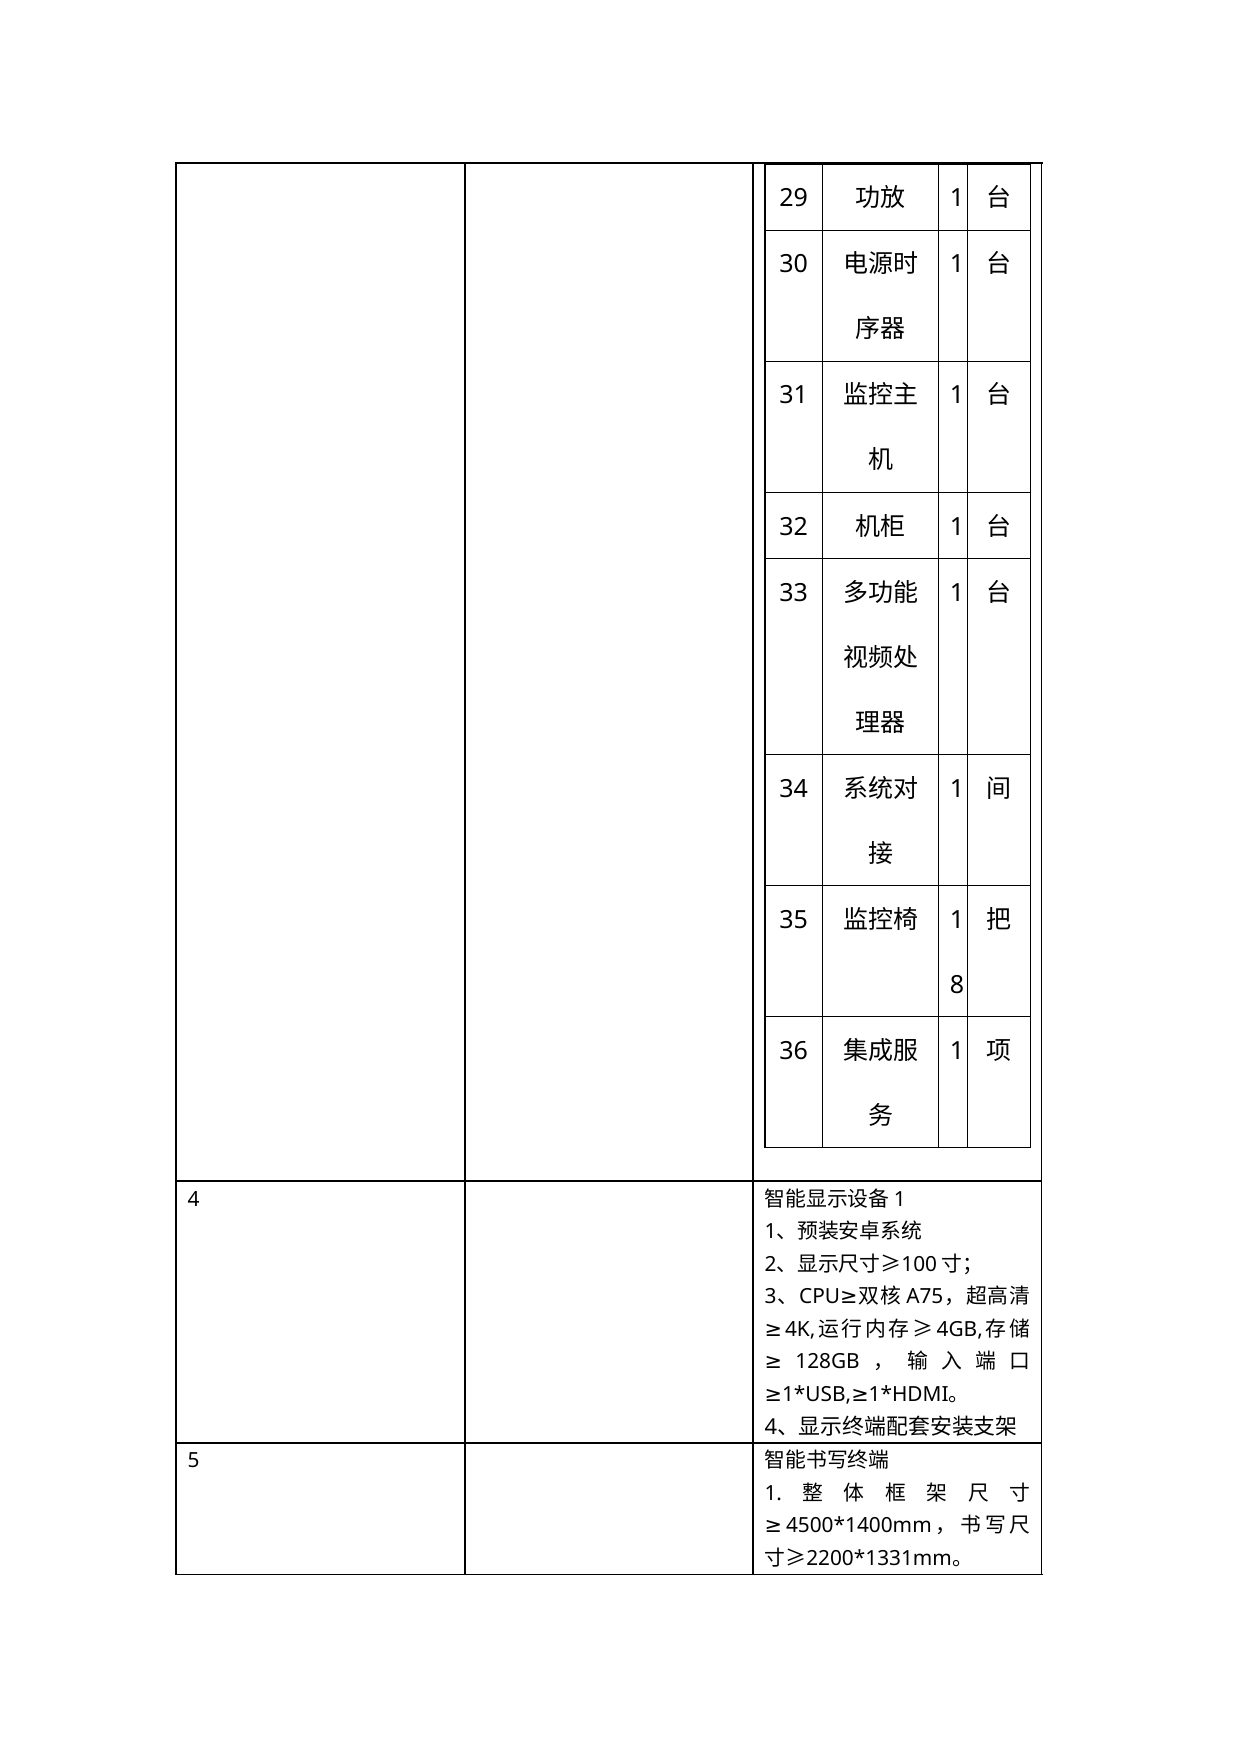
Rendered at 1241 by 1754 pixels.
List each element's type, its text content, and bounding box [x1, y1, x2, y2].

table_cell [466, 1182, 752, 1442]
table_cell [754, 1444, 1041, 1573]
table_cell [466, 1444, 752, 1573]
table_cell [466, 164, 752, 1180]
table_cell 3 [177, 164, 464, 1180]
table_cell 4 [177, 1182, 464, 1442]
table_cell 设备清单 [754, 164, 1041, 1180]
table_cell 5 [177, 1444, 464, 1573]
table_cell 智能显示设备1 1、预装安卓系统 2、显示尺寸≥100寸； 3、CPU≥双核A75，超高清≥4K,运行内存≥4GB,存储≥128GB，输入端口≥1*USB,≥1*HDMI。 4、显示终端配套安装支架 [754, 1182, 1041, 1442]
